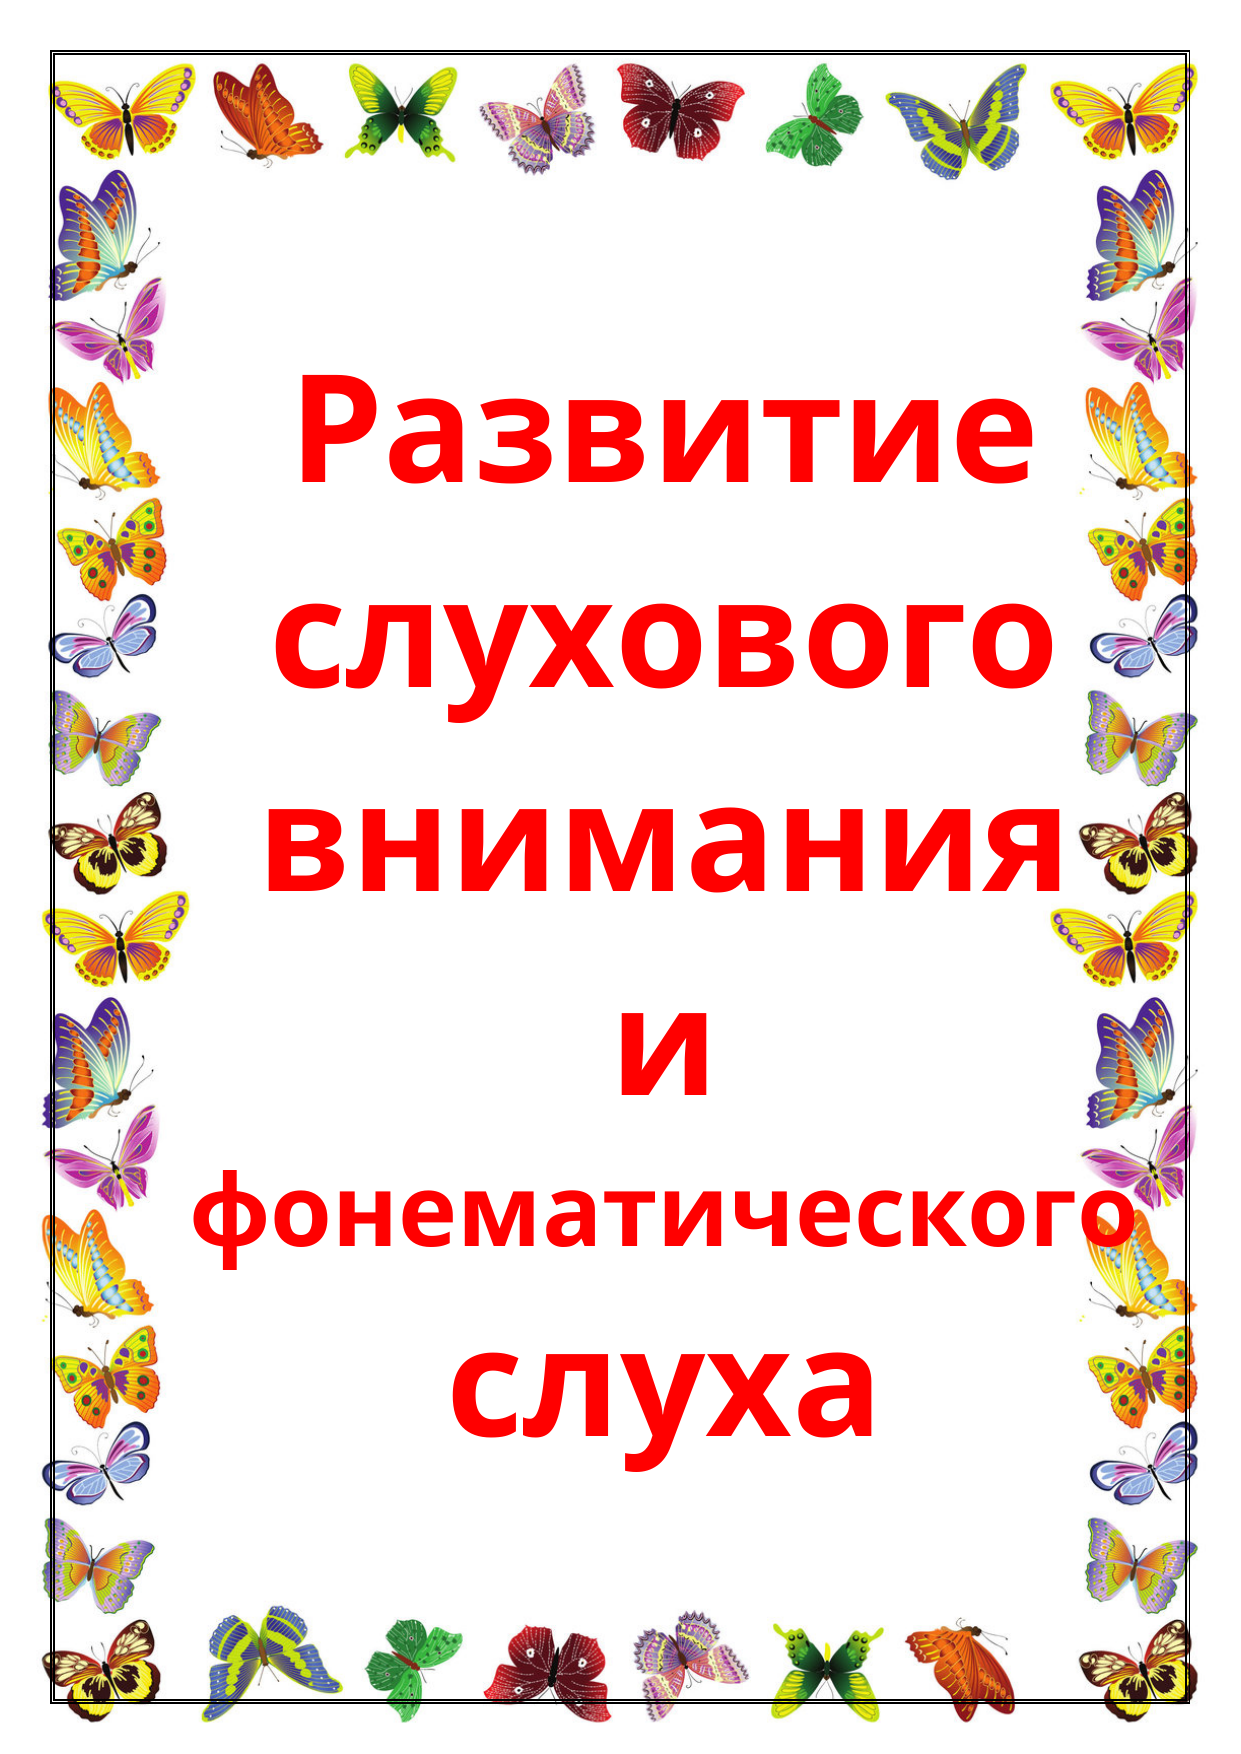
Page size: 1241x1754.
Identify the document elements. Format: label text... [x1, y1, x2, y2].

picture [12, 34, 1230, 1754]
text и [177, 935, 1152, 1139]
text Развитие слухового внимания [177, 322, 1152, 935]
text фонематического слуха [177, 1139, 1152, 1480]
